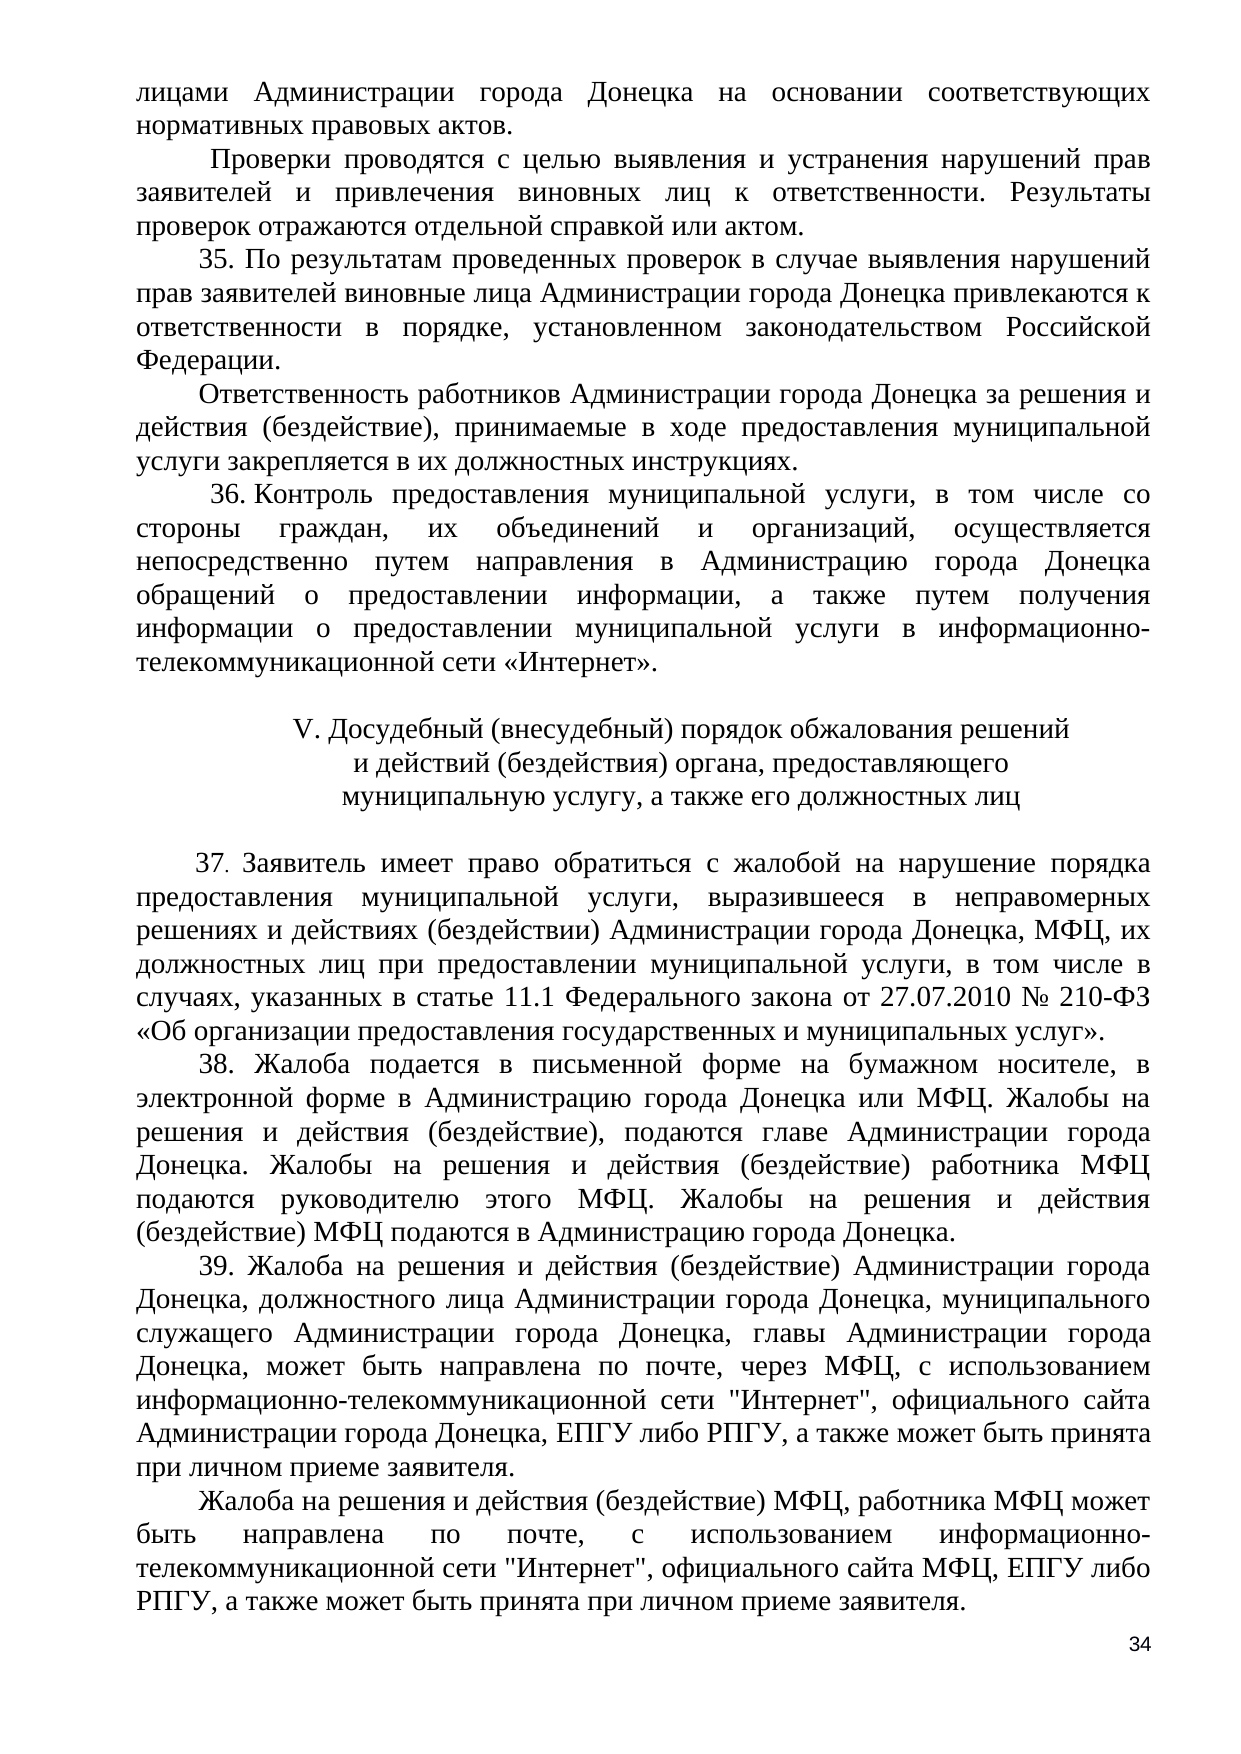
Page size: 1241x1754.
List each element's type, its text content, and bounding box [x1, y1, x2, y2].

text и действий (бездействия) органа, предоставляющего [136, 745, 1152, 778]
text 39. Жалоба на решения и действия (бездействие) Администрации города Донецка, должностного лица Администрации города Донецка, муниципального служащего Администрации города Донецка, главы Администрации города Донецка, может быть направлена по почте, через МФЦ, с использованием информационно-телекоммуникационной сети "Интернет", официального сайта Администрации города Донецка, ЕПГУ либо РПГУ, а также может быть принята при личном приеме заявителя. [136, 1248, 1152, 1483]
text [136, 74, 1152, 141]
text 36. Контроль предоставления муниципальной услуги, в том числе со стороны граждан, их объединений и организаций, осуществляется непосредственно путем направления в Администрацию города Донецка обращений о предоставлении информации, а также путем получения информации о предоставлении муниципальной услуги в информационно-телекоммуникационной сети «Интернет». [136, 476, 1152, 678]
text муниципальную услугу, а также его должностных лиц [136, 778, 1152, 812]
text Ответственность работников Администрации города Донецка за решения и действия (бездействие), принимаемые в ходе предоставления муниципальной услуги закрепляется в их должностных инструкциях. [136, 376, 1152, 476]
text V. Досудебный (внесудебный) порядок обжалования решений [136, 711, 1152, 745]
text 38. Жалоба подается в письменной форме на бумажном носителе, в электронной форме в Администрацию города Донецка или МФЦ. Жалобы на решения и действия (бездействие), подаются главе Администрации города Донецка. Жалобы на решения и действия (бездействие) работника МФЦ подаются руководителю этого МФЦ. Жалобы на решения и действия (бездействие) МФЦ подаются в Администрацию города Донецка. [136, 1047, 1152, 1248]
text 35. По результатам проведенных проверок в случае выявления нарушений прав заявителей виновные лица Администрации города Донецка привлекаются к ответственности в порядке, установленном законодательством Российской Федерации. [136, 242, 1152, 376]
text Проверки проводятся с целью выявления и устранения нарушений прав заявителей и привлечения виновных лиц к ответственности. Результаты проверок отражаются отдельной справкой или актом. [136, 141, 1152, 242]
text Жалоба на решения и действия (бездействие) МФЦ, работника МФЦ может быть направлена по почте, с использованием информационно-телекоммуникационной сети "Интернет", официального сайта МФЦ, ЕПГУ либо РПГУ, а также может быть принята при личном приеме заявителя. [136, 1483, 1152, 1617]
text 37. Заявитель имеет право обратиться с жалобой на нарушение порядка предоставления муниципальной услуги, выразившееся в неправомерных решениях и действиях (бездействии) Администрации города Донецка, МФЦ, их должностных лиц при предоставлении муниципальной услуги, в том числе в случаях, указанных в статье 11.1 Федерального закона от 27.07.2010 № 210-ФЗ «Об организации предоставления государственных и муниципальных услуг». [136, 845, 1152, 1047]
